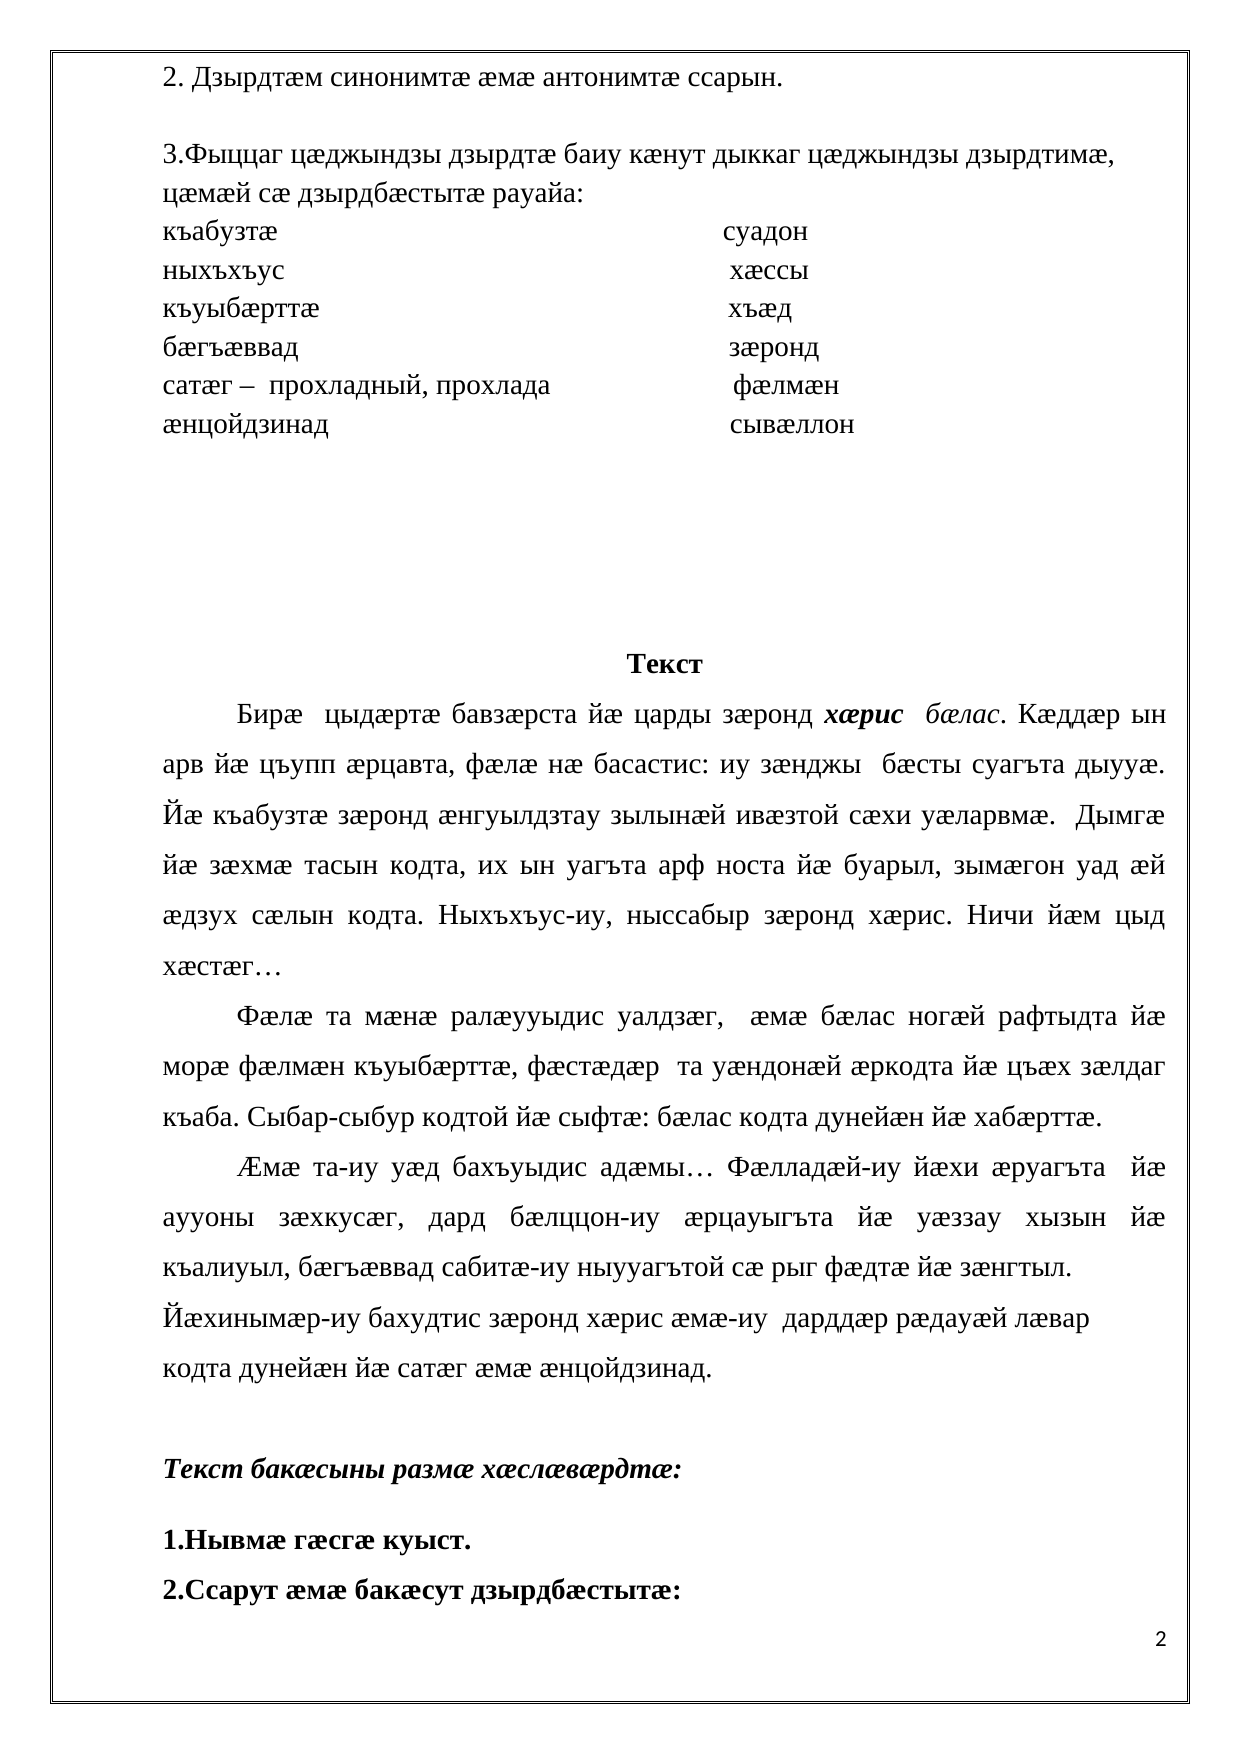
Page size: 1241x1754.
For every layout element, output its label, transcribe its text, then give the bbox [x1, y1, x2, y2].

text Текст [162, 646, 1167, 679]
text бӕгъӕввад зӕронд [162, 329, 1167, 362]
text сатӕг – прохладный, прохлада фӕлмӕн [162, 367, 1167, 401]
text Текст бакӕсыны размӕ хӕслӕвӕрдтӕ: [162, 1451, 1167, 1484]
text 2. Дзырдтӕм синонимтӕ æмæ антонимтӕ ссарын. [162, 59, 1167, 93]
text къабузтӕ суадон [162, 213, 1167, 247]
list 2.Ссарут ӕмӕ бакӕсут дзырдбӕстытӕ: [162, 1572, 1167, 1606]
text Фæлæ та мæнæ ралæууыдис уалдзæг, æмæ бæлас ногæй рафтыдта йæ морæ фæлмæн къуыбæрттæ, фæстæдæр та уæндонæй æркодта йæ цъæх зæлдаг къаба. Сыбар-сыбур кодтой йæ сыфтæ: бæлас кодта дунейæн йæ хабæрттæ. [162, 998, 1167, 1132]
text Бирæ цыдæртæ бавзæрста йæ царды зæронд хæрис бæлас. Кæддæр ын арв йæ цъупп æрцавта, фæлæ нæ басастис: иу зæнджы бæсты суагъта дыууæ. Йæ къабузтæ зæронд æнгуылдзтау зылынæй ивæзтой сæхи уæларвмæ. Дымгæ йæ зæхмæ тасын кодта, их ын уагъта арф носта йæ буарыл, зымæгон уад æй æдзух сæлын кодта. Ныхъхъус-иу, ныссабыр зæронд хæрис. Ничи йæм цыд хæстæг… [162, 696, 1167, 981]
text 3.Фыццаг цӕджындзы дзырдтӕ баиу кӕнут дыккаг цӕджындзы дзырдтимӕ, цӕмӕй сӕ дзырдбӕстытӕ рауайа: [162, 136, 1167, 208]
text къуыбӕрттӕ хъӕд [162, 290, 1167, 324]
text Йæхинымæр-иу бахудтис зæронд хæрис æмæ-иу дарддæр рæдауæй лæвар кодта дунейæн йæ сатæг æмæ æнцойдзинад. [162, 1300, 1167, 1384]
text ӕнцойдзинад сывӕллон [162, 406, 1167, 439]
list 1.Нывмӕ гӕсгӕ куыст. [162, 1522, 1167, 1556]
text ныхъхъус хӕссы [162, 252, 1167, 285]
text Æмæ та-иу уæд бахъуыдис адæмы… Фæлладæй-иу йæхи æруагъта йæ аууоны зæхкусæг, дард бæлццон-иу æрцауыгъта йæ уæззау хызын йæ къалиуыл, бæгъæввад сабитæ-иу ныууагътой сæ рыг фæдтæ йæ зæнгтыл. [162, 1149, 1167, 1283]
